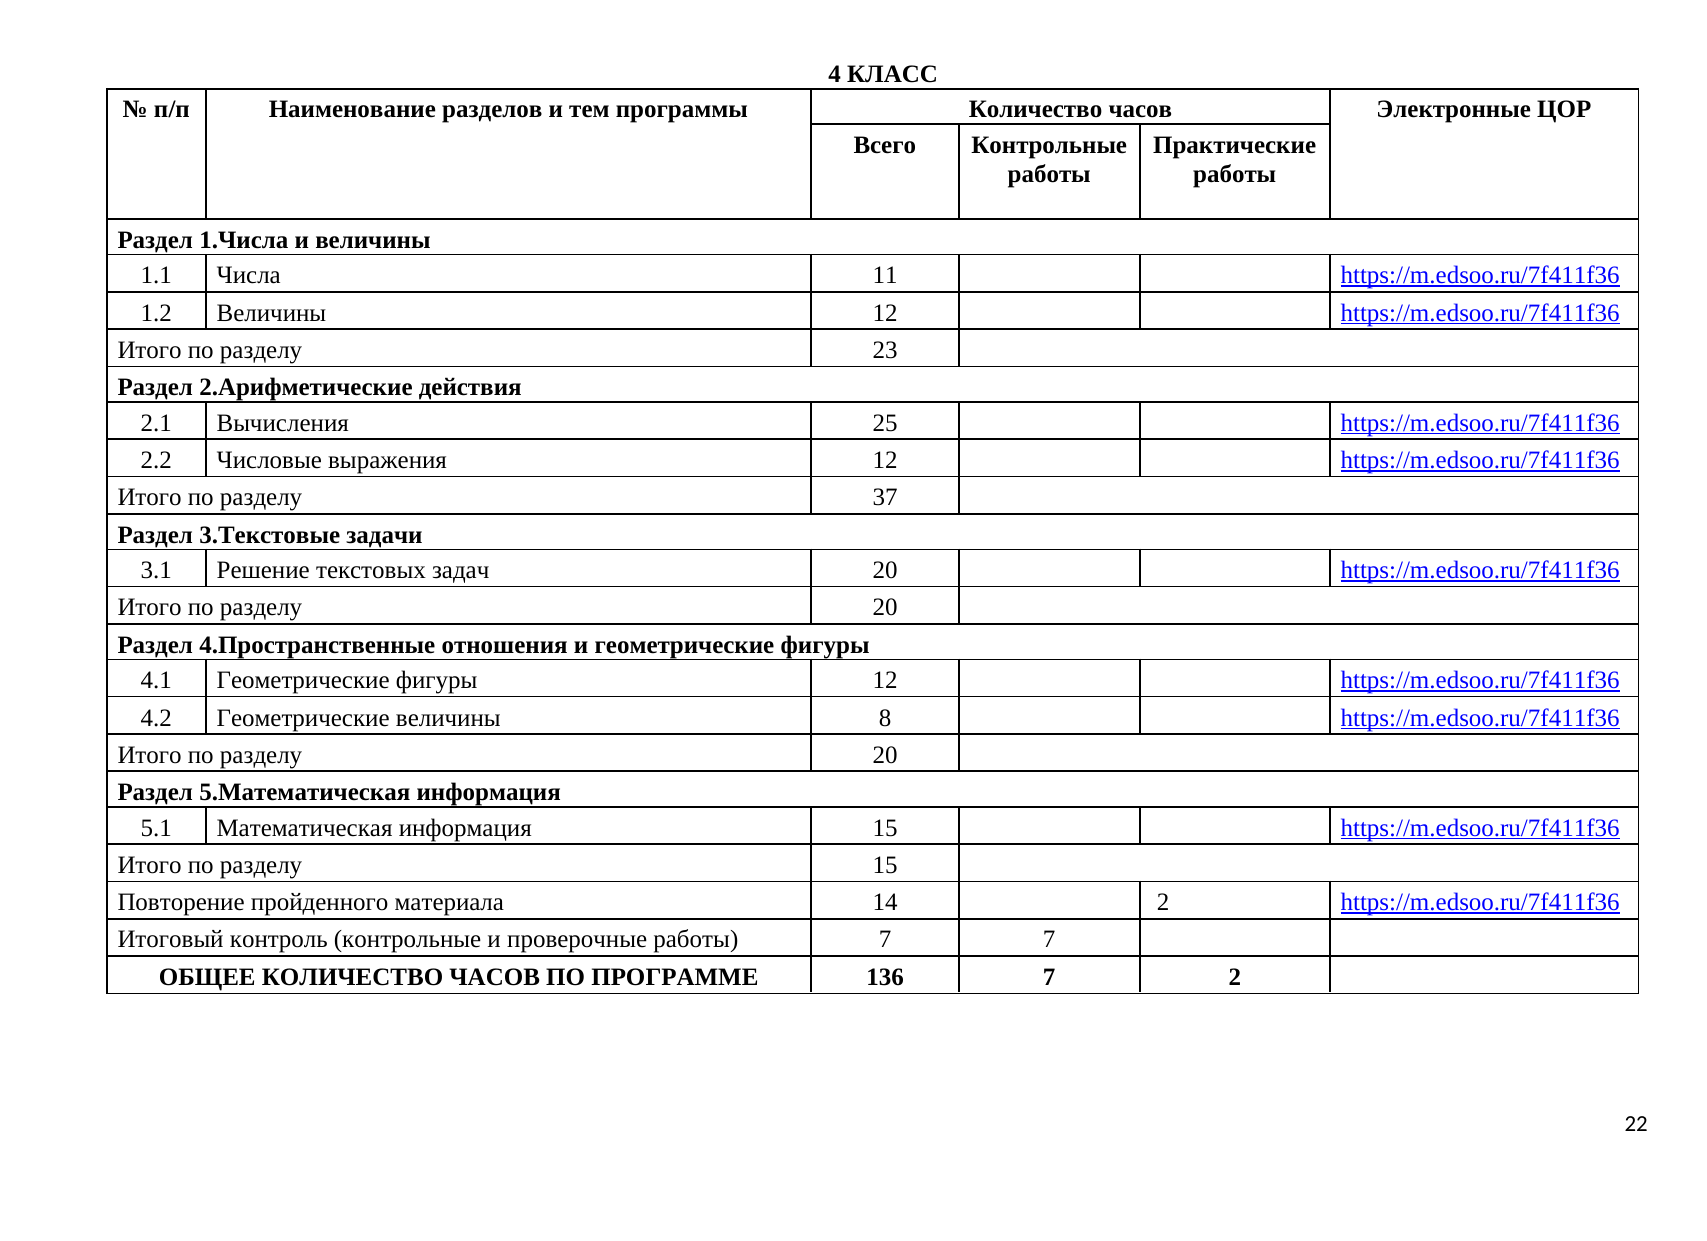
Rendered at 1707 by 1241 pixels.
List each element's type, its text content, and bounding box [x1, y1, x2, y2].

table_cell Вычисления [207, 403, 810, 438]
table_cell 5.1 [108, 808, 205, 843]
table_cell Раздел 1.Числа и величины [108, 220, 1638, 254]
table_cell [960, 660, 1139, 696]
table_cell ОБЩЕЕ КОЛИЧЕСТВО ЧАСОВ ПО ПРОГРАММЕ [108, 957, 810, 992]
table_cell [960, 735, 1638, 770]
table_cell 25 [812, 403, 958, 438]
table_header Электронные ЦОР [1331, 90, 1638, 218]
table_cell 2.2 [108, 440, 205, 476]
table_cell 37 [812, 477, 958, 513]
table_cell [1141, 660, 1329, 696]
table_cell 2 [1141, 882, 1329, 918]
table_cell Практические работы [1141, 125, 1329, 218]
table_cell [960, 293, 1139, 328]
table_cell [1141, 440, 1329, 476]
table_cell Повторение пройденного материала [108, 882, 810, 918]
table_cell https://m.edsoo.ru/7f411f36 [1331, 440, 1638, 476]
table_cell https://m.edsoo.ru/7f411f36 [1331, 882, 1638, 918]
table_cell 11 [812, 255, 958, 291]
table_cell [1141, 920, 1329, 955]
table_cell [1331, 957, 1638, 992]
table_cell 12 [812, 660, 958, 696]
table_cell [960, 587, 1638, 623]
table_cell [960, 440, 1139, 476]
table_cell [1141, 697, 1329, 733]
table_header Количество часов [812, 90, 1329, 123]
table_cell 1.2 [108, 293, 205, 328]
table_cell 20 [812, 587, 958, 623]
table_cell https://m.edsoo.ru/7f411f36 [1331, 660, 1638, 696]
table_cell [960, 403, 1139, 438]
table_cell Итоговый контроль (контрольные и проверочные работы) [108, 920, 810, 955]
table_cell 7 [960, 920, 1139, 955]
table_cell Геометрические величины [207, 697, 810, 733]
table_cell 14 [812, 882, 958, 918]
table_cell 20 [812, 735, 958, 770]
table_cell [960, 330, 1638, 366]
table_cell [1141, 808, 1329, 843]
table_cell [960, 845, 1638, 881]
table_cell Величины [207, 293, 810, 328]
table_cell 12 [812, 293, 958, 328]
table_cell Итого по разделу [108, 587, 810, 623]
table_cell 1.1 [108, 255, 205, 291]
table_cell 2 [1141, 957, 1329, 992]
table_cell https://m.edsoo.ru/7f411f36 [1331, 550, 1638, 586]
table_cell [960, 550, 1139, 586]
table_cell 3.1 [108, 550, 205, 586]
table_cell 7 [812, 920, 958, 955]
table_cell 4.2 [108, 697, 205, 733]
table_cell [960, 477, 1638, 513]
table_cell [960, 882, 1139, 918]
table_cell 20 [812, 550, 958, 586]
table_cell Итого по разделу [108, 735, 810, 770]
table_header № п/п [108, 90, 205, 218]
table_cell 12 [812, 440, 958, 476]
table_cell Контрольные работы [960, 125, 1139, 218]
table_cell [1141, 255, 1329, 291]
table_header Наименование разделов и тем программы [207, 90, 810, 218]
table_cell Математическая информация [207, 808, 810, 843]
table_cell 23 [812, 330, 958, 366]
table_cell Геометрические фигуры [207, 660, 810, 696]
text 4 КЛАСС [118, 59, 1647, 88]
table_cell Решение текстовых задач [207, 550, 810, 586]
table_cell [1141, 403, 1329, 438]
table_cell https://m.edsoo.ru/7f411f36 [1331, 293, 1638, 328]
table_cell 136 [812, 957, 958, 992]
table_cell Всего [812, 125, 958, 218]
table_cell https://m.edsoo.ru/7f411f36 [1331, 808, 1638, 843]
table_cell Раздел 3.Текстовые задачи [108, 515, 1638, 548]
table_cell [960, 697, 1139, 733]
table_cell Числовые выражения [207, 440, 810, 476]
table_cell Раздел 2.Арифметические действия [108, 367, 1638, 401]
table_cell https://m.edsoo.ru/7f411f36 [1331, 403, 1638, 438]
table_cell 4.1 [108, 660, 205, 696]
table_cell https://m.edsoo.ru/7f411f36 [1331, 697, 1638, 733]
table_cell Итого по разделу [108, 477, 810, 513]
table_cell 8 [812, 697, 958, 733]
table_cell 15 [812, 845, 958, 881]
table_cell Итого по разделу [108, 845, 810, 881]
table_cell 7 [960, 957, 1139, 992]
table_cell [960, 808, 1139, 843]
table_cell Раздел 5.Математическая информация [108, 772, 1638, 806]
table_cell Числа [207, 255, 810, 291]
table_cell [1141, 293, 1329, 328]
table_cell https://m.edsoo.ru/7f411f36 [1331, 255, 1638, 291]
table_cell [960, 255, 1139, 291]
table_cell 15 [812, 808, 958, 843]
table_cell [1141, 550, 1329, 586]
table_cell 2.1 [108, 403, 205, 438]
table_cell Раздел 4.Пространственные отношения и геометрические фигуры [108, 625, 1638, 658]
table_cell [1331, 920, 1638, 955]
table_cell Итого по разделу [108, 330, 810, 366]
